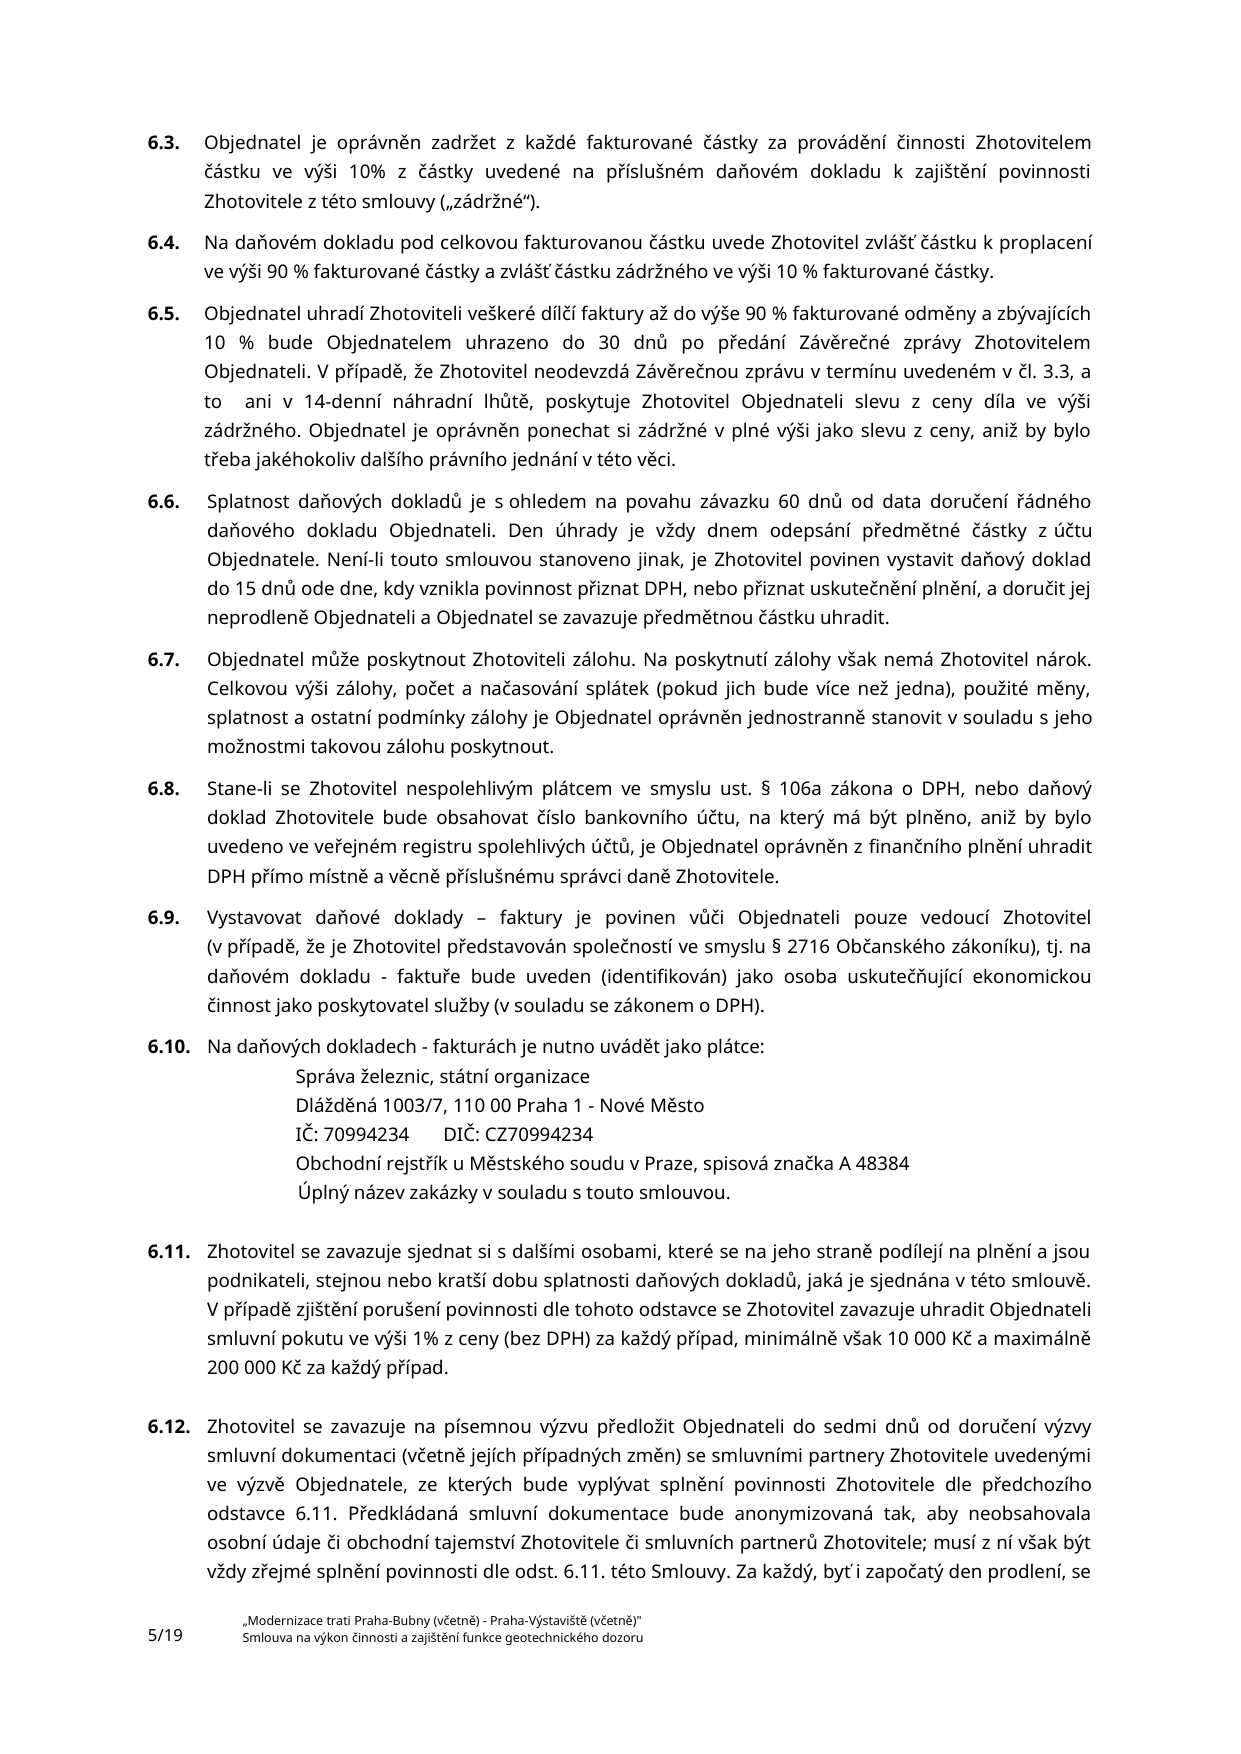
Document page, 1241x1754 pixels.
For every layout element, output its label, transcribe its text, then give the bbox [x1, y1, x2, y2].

text 6.4. Na daňovém dokladu pod celkovou fakturovanou částku uvede Zhotovitel zvlášť částku k proplacení ve výši 90 % fakturované částky a zvlášť částku zádržného ve výši 10 % fakturované částky. [148, 226, 1092, 285]
text 6.5. Objednatel uhradí Zhotoviteli veškeré dílčí faktury až do výše 90 % fakturované odměny a zbývajících 10 % bude Objednatelem uhrazeno do 30 dnů po předání Závěrečné zprávy Zhotovitelem Objednateli. V případě, že Zhotovitel neodevzdá Závěrečnou zprávu v termínu uvedeném v čl. 3.3, a to ani v 14-denní náhradní lhůtě, poskytuje Zhotovitel Objednateli slevu z ceny díla ve výši zádržného. Objednatel je oprávněn ponechat si zádržné v plné výši jako slevu z ceny, aniž by bylo třeba jakéhokoliv dalšího právního jednání v této věci. [148, 297, 1092, 472]
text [148, 1410, 1092, 1585]
text 6.8. Stane-li se Zhotovitel nespolehlivým plátcem ve smyslu ust. § 106a zákona o DPH, nebo daňový doklad Zhotovitele bude obsahovat číslo bankovního účtu, na který má být plněno, aniž by bylo uvedeno ve veřejném registru spolehlivých účtů, je Objednatel oprávněn z finančního plnění uhradit DPH přímo místně a věcně příslušnému správci daně Zhotovitele. [148, 772, 1092, 889]
text 6.11. Zhotovitel se zavazuje sjednat si s dalšími osobami, které se na jeho straně podílejí na plnění a jsou podnikateli, stejnou nebo kratší dobu splatnosti daňových dokladů, jaká je sjednána v této smlouvě. V případě zjištění porušení povinnosti dle tohoto odstavce se Zhotovitel zavazuje uhradit Objednateli smluvní pokutu ve výši 1% z ceny (bez DPH) za každý případ, minimálně však 10 000 Kč a maximálně 200 000 Kč za každý případ. [148, 1235, 1092, 1381]
text IČ: 70994234 DIČ: CZ70994234 [148, 1118, 1092, 1147]
text 6.9. Vystavovat daňové doklady – faktury je povinen vůči Objednateli pouze vedoucí Zhotovitel (v případě, že je Zhotovitel představován společností ve smyslu § 2716 Občanského zákoníku), tj. na daňovém dokladu - faktuře bude uveden (identifikován) jako osoba uskutečňující ekonomickou činnost jako poskytovatel služby (v souladu se zákonem o DPH). [148, 901, 1092, 1018]
text 6.6. Splatnost daňových dokladů je s ohledem na povahu závazku 60 dnů od data doručení řádného daňového dokladu Objednateli. Den úhrady je vždy dnem odepsání předmětné částky z účtu Objednatele. Není-li touto smlouvou stanoveno jinak, je Zhotovitel povinen vystavit daňový doklad do 15 dnů ode dne, kdy vznikla povinnost přiznat DPH, nebo přiznat uskutečnění plnění, a doručit jej neprodleně Objednateli a Objednatel se zavazuje předmětnou částku uhradit. [148, 485, 1092, 631]
text 6.3. Objednatel je oprávněn zadržet z každé fakturované částky za provádění činnosti Zhotovitelem částku ve výši 10% z částky uvedené na příslušném daňovém dokladu k zajištění povinnosti Zhotovitele z této smlouvy („zádržné“). [148, 126, 1092, 214]
text Správa železnic, státní organizace [148, 1060, 1092, 1089]
text 6.10. Na daňových dokladech - fakturách je nutno uvádět jako plátce: [148, 1031, 1092, 1060]
text Úplný název zakázky v souladu s touto smlouvou. [148, 1176, 1092, 1206]
text 6.7. Objednatel může poskytnout Zhotoviteli zálohu. Na poskytnutí zálohy však nemá Zhotovitel nárok. Celkovou výši zálohy, počet a načasování splátek (pokud jich bude více než jedna), použité měny, splatnost a ostatní podmínky zálohy je Objednatel oprávněn jednostranně stanovit v souladu s jeho možnostmi takovou zálohu poskytnout. [148, 643, 1092, 760]
text Obchodní rejstřík u Městského soudu v Praze, spisová značka A 48384 [148, 1147, 1092, 1176]
text Dlážděná 1003/7, 110 00 Praha 1 - Nové Město [148, 1089, 1092, 1118]
